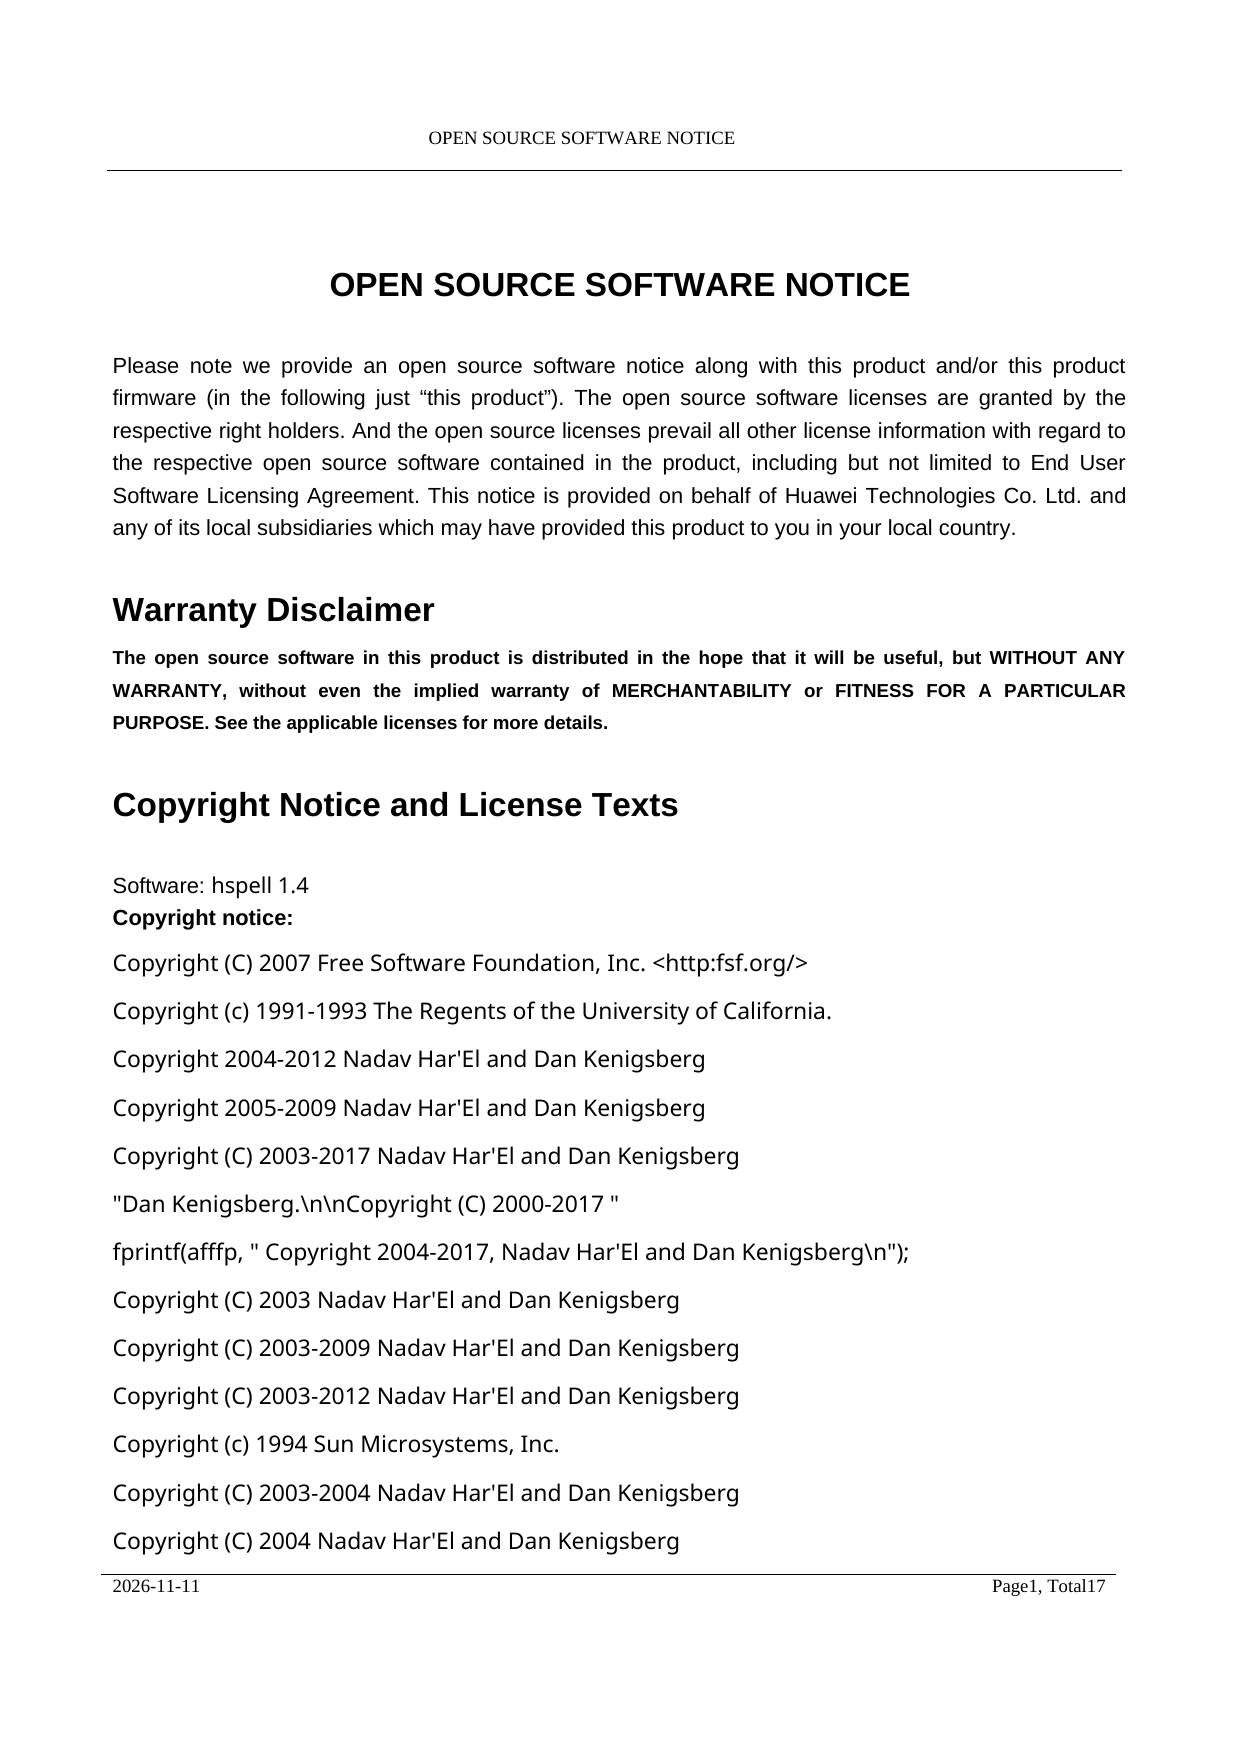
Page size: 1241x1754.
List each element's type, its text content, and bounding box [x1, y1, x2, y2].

text Copyright (C) 2003 Nadav Har'El and Dan Kenigsberg [112, 1283, 1128, 1316]
text Warranty Disclaimer [112, 576, 1128, 641]
text Copyright (C) 2007 Free Software Foundation, Inc. <http:fsf.org/> [112, 947, 1128, 979]
text Copyright (C) 2003-2004 Nadav Har'El and Dan Kenigsberg [112, 1476, 1128, 1508]
text Software: hspell 1.4 [112, 869, 1128, 901]
text Copyright (c) 1991-1993 The Regents of the University of California. [112, 995, 1128, 1027]
text Copyright 2004-2012 Nadav Har'El and Dan Kenigsberg [112, 1043, 1128, 1075]
text Copyright (C) 2003-2009 Nadav Har'El and Dan Kenigsberg [112, 1332, 1128, 1364]
text Copyright 2005-2009 Nadav Har'El and Dan Kenigsberg [112, 1091, 1128, 1123]
text Copyright (C) 2004 Nadav Har'El and Dan Kenigsberg [112, 1524, 1128, 1557]
text Copyright (C) 2003-2017 Nadav Har'El and Dan Kenigsberg [112, 1139, 1128, 1172]
text Copyright notice: [112, 901, 1128, 934]
text Copyright Notice and License Texts [112, 771, 1128, 836]
text OPEN SOURCE SOFTWARE NOTICE [112, 251, 1128, 316]
text Please note we provide an open source software notice along with this product and/or this product firmware (in the following just “this product”). The open source software licenses are granted by the respective right holders. And the open source licenses prevail all other license information with regard to the respective open source software contained in the product, including but not limited to End User Software Licensing Agreement. This notice is provided on behalf of Huawei Technologies Co. Ltd. and any of its local subsidiaries which may have provided this product to you in your local country. [112, 349, 1128, 544]
text Copyright (C) 2003-2012 Nadav Har'El and Dan Kenigsberg [112, 1380, 1128, 1412]
text fprintf(afffp, " Copyright 2004-2017, Nadav Har'El and Dan Kenigsberg\n"); [112, 1235, 1128, 1268]
text Copyright (c) 1994 Sun Microsystems, Inc. [112, 1428, 1128, 1460]
text The open source software in this product is distributed in the hope that it will be useful, but WITHOUT ANY WARRANTY, without even the implied warranty of MERCHANTABILITY or FITNESS FOR A PARTICULAR PURPOSE. See the applicable licenses for more details. [112, 641, 1128, 739]
text "Dan Kenigsberg.\n\nCopyright (C) 2000-2017 " [112, 1187, 1128, 1220]
